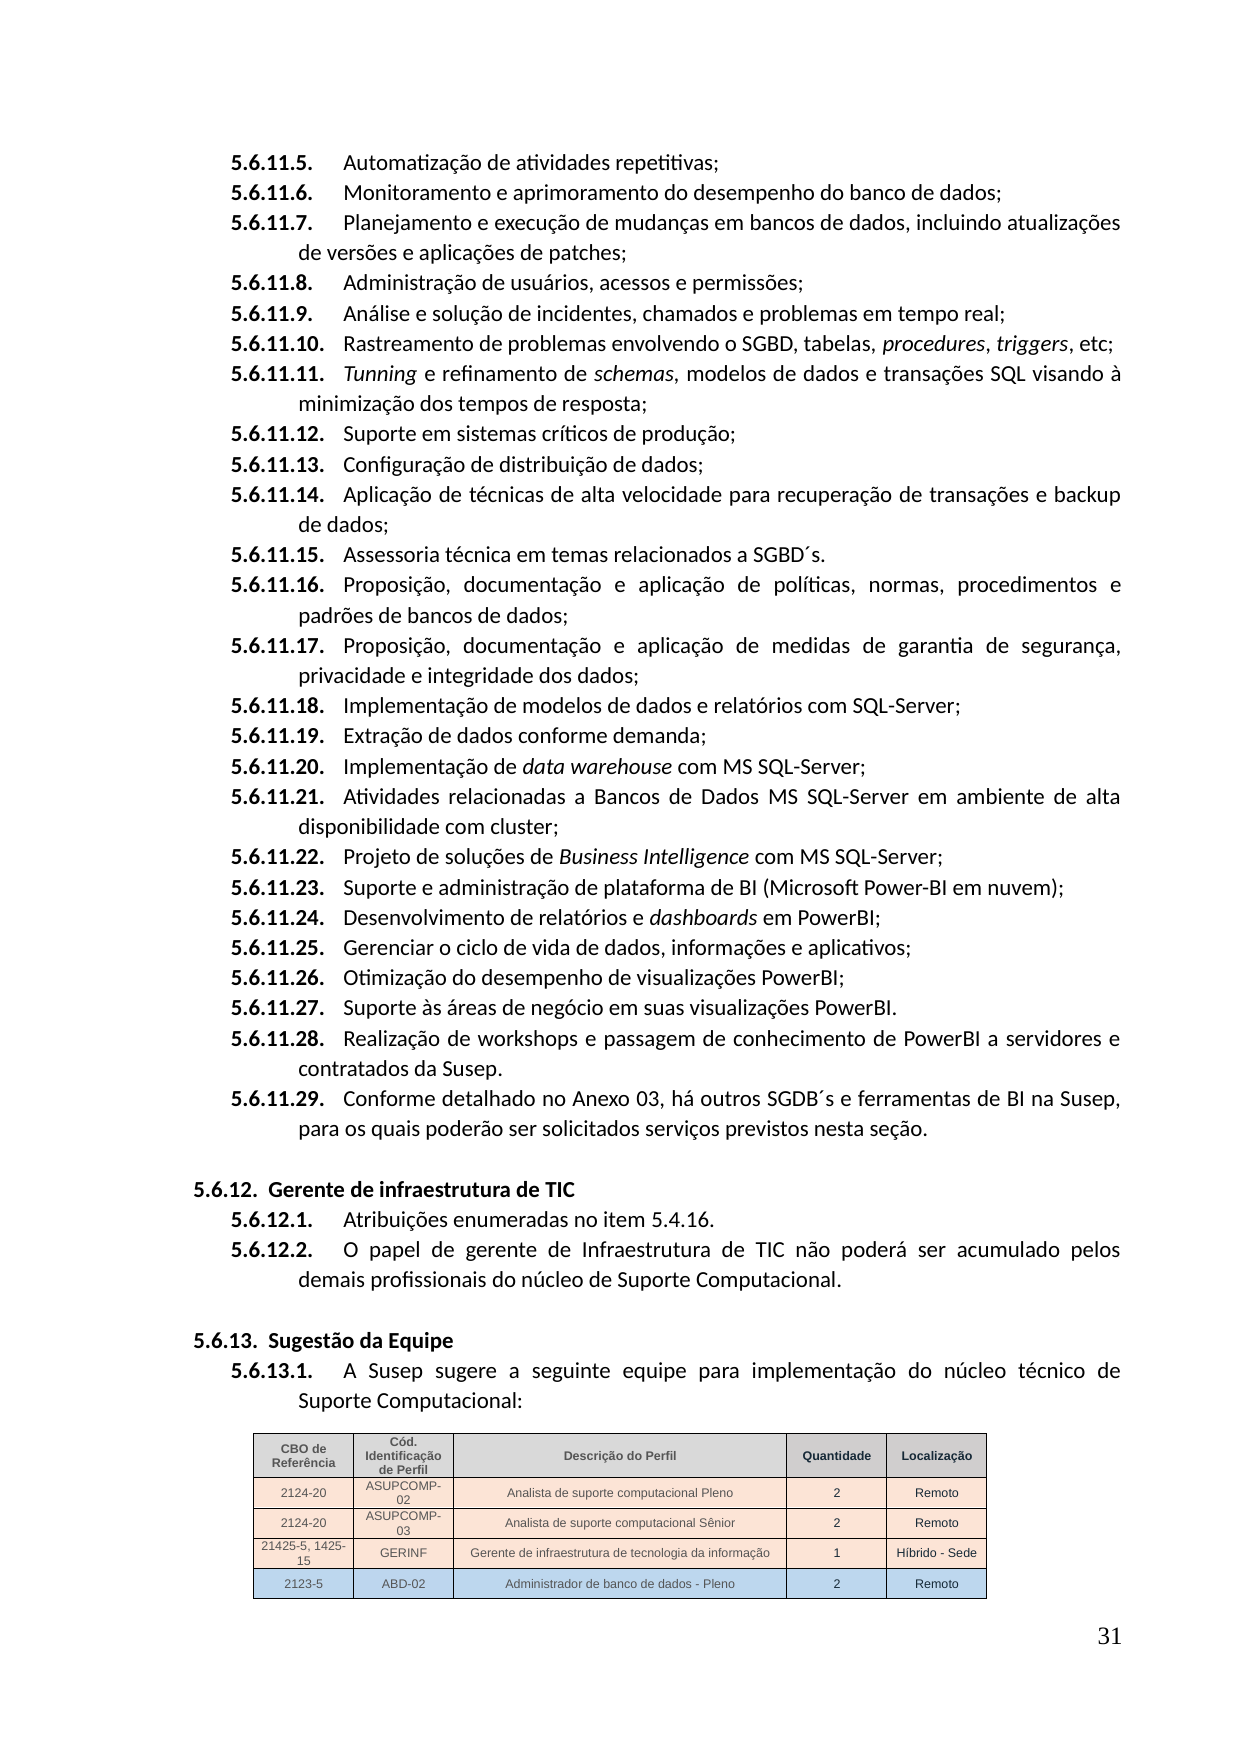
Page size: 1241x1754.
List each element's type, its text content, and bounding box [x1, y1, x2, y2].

list Extração de dados conforme demanda; [231, 722, 1122, 750]
table_cell 2124-20 [254, 1509, 353, 1538]
table_cell Remoto [887, 1478, 986, 1507]
list Administração de usuários, acessos e permissões; [231, 268, 1122, 297]
table_cell Analista de suporte computacional Sênior [454, 1509, 786, 1538]
list Desenvolvimento de relatórios e dashboards em PowerBI; [231, 903, 1122, 931]
list Gerente de infraestrutura de TIC [193, 1175, 1122, 1203]
list Assessoria técnica em temas relacionados a SGBD´s. [231, 540, 1122, 568]
table_cell ASUPCOMP-02 [354, 1478, 453, 1507]
list Otimização do desempenho de visualizações PowerBI; [231, 963, 1122, 991]
list Planejamento e execução de mudanças em bancos de dados, incluindo atualizações de versões e aplicações de patches; [231, 208, 1122, 266]
list A Susep sugere a seguinte equipe para implementação do núcleo técnico de Suporte Computacional: [231, 1356, 1122, 1414]
list Aplicação de técnicas de alta velocidade para recuperação de transações e backup de dados; [231, 480, 1122, 538]
list Suporte e administração de plataforma de BI (Microsoft Power-BI em nuvem); [231, 873, 1122, 901]
table_header Quantidade [787, 1434, 886, 1477]
table_cell ABD-02 [354, 1569, 453, 1598]
list Monitoramento e aprimoramento do desempenho do banco de dados; [231, 178, 1122, 206]
list Proposição, documentação e aplicação de políticas, normas, procedimentos e padrões de bancos de dados; [231, 571, 1122, 629]
table_header Localização [887, 1434, 986, 1477]
table_cell ASUPCOMP-03 [354, 1509, 453, 1538]
list Suporte em sistemas críticos de produção; [231, 419, 1122, 448]
table_header CBO de Referência [254, 1434, 353, 1477]
list Projeto de soluções de Business Intelligence com MS SQL-Server; [231, 842, 1122, 871]
list Sugestão da Equipe [193, 1326, 1122, 1354]
table_cell 2123-5 [254, 1569, 353, 1598]
table_cell 2124-20 [254, 1478, 353, 1507]
table_cell 1 [787, 1539, 886, 1568]
list O papel de gerente de Infraestrutura de TIC não poderá ser acumulado pelos demais profissionais do núcleo de Suporte Computacional. [231, 1235, 1122, 1293]
list Configuração de distribuição de dados; [231, 450, 1122, 478]
table_cell Híbrido - Sede [887, 1539, 986, 1568]
list Implementação de modelos de dados e relatórios com SQL-Server; [231, 691, 1122, 719]
list Suporte às áreas de negócio em suas visualizações PowerBI. [231, 993, 1122, 1022]
table_cell Remoto [887, 1509, 986, 1538]
list Automatização de atividades repetitivas; [231, 148, 1122, 176]
table_cell 2 [787, 1478, 886, 1507]
list Rastreamento de problemas envolvendo o SGBD, tabelas, procedures, triggers, etc; [231, 329, 1122, 357]
table_cell 21425-5, 1425-15 [254, 1539, 353, 1568]
table_cell Administrador de banco de dados - Pleno [454, 1569, 786, 1598]
list Análise e solução de incidentes, chamados e problemas em tempo real; [231, 299, 1122, 327]
list Realização de workshops e passagem de conhecimento de PowerBI a servidores e contratados da Susep. [231, 1024, 1122, 1082]
table_cell 2 [787, 1509, 886, 1538]
list Gerenciar o ciclo de vida de dados, informações e aplicativos; [231, 933, 1122, 961]
table_cell Remoto [887, 1569, 986, 1598]
table_header Cód. Identificação de Perfil [354, 1434, 453, 1477]
table_header Descrição do Perfil [454, 1434, 786, 1477]
table_cell Analista de suporte computacional Pleno [454, 1478, 786, 1507]
list Atribuições enumeradas no item 5.4.16. [231, 1205, 1122, 1233]
table_cell Gerente de infraestrutura de tecnologia da informação [454, 1539, 786, 1568]
table_cell 2 [787, 1569, 886, 1598]
list Tunning e refinamento de schemas, modelos de dados e transações SQL visando à minimização dos tempos de resposta; [231, 359, 1122, 417]
list Proposição, documentação e aplicação de medidas de garantia de segurança, privacidade e integridade dos dados; [231, 631, 1122, 689]
list Conforme detalhado no Anexo 03, há outros SGDB´s e ferramentas de BI na Susep, para os quais poderão ser solicitados serviços previstos nesta seção. [231, 1084, 1122, 1142]
list Atividades relacionadas a Bancos de Dados MS SQL-Server em ambiente de alta disponibilidade com cluster; [231, 782, 1122, 840]
list Implementação de data warehouse com MS SQL-Server; [231, 752, 1122, 780]
table_cell GERINF [354, 1539, 453, 1568]
